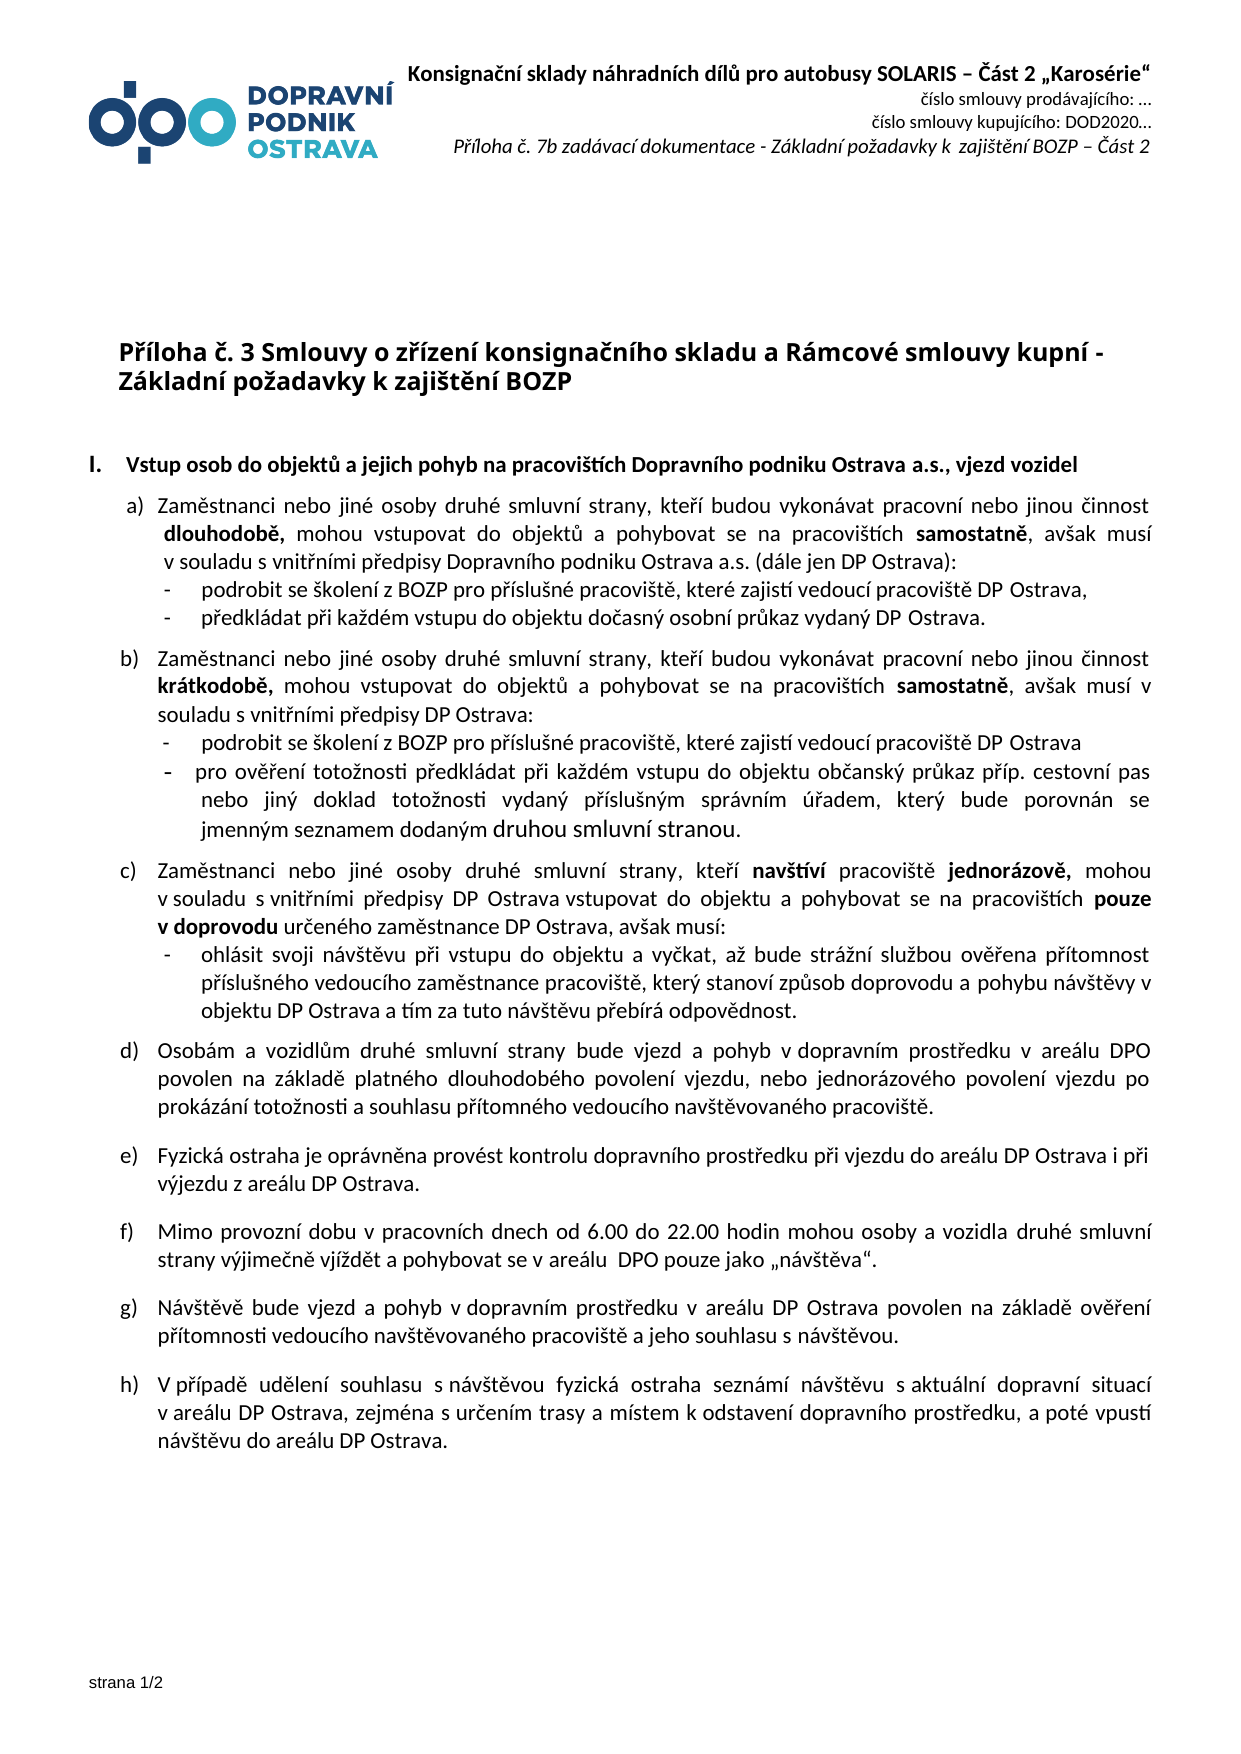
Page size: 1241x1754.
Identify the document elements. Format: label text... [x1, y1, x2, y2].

text - ohlásit svoji návštěvu při vstupu do objektu a vyčkat, až bude strážní službou ověřena přítomnost příslušného vedoucího zaměstnance pracoviště, který stanoví způsob doprovodu a pohybu návštěvy v objektu DP Ostrava a tím za tuto návštěvu přebírá odpovědnost. [164, 940, 1152, 1024]
list Návštěvě bude vjezd a pohyb v dopravním prostředku v areálu DP Ostrava povolen na základě ověření přítomnosti vedoucího navštěvovaného pracoviště a jeho souhlasu s návštěvou. [120, 1293, 1152, 1349]
list Zaměstnanci nebo jiné osoby druhé smluvní strany, kteří budou vykonávat pracovní nebo jinou činnost krátkodobě, mohou vstupovat do objektů a pohybovat se na pracovištích samostatně, avšak musí v souladu s vnitřními předpisy DP Ostrava: [120, 644, 1152, 728]
list Zaměstnanci nebo jiné osoby druhé smluvní strany, kteří navštíví pracoviště jednorázově, mohou v souladu s vnitřními předpisy DP Ostrava vstupovat do objektu a pohybovat se na pracovištích pouze v doprovodu určeného zaměstnance DP Ostrava, avšak musí: [120, 856, 1152, 940]
picture [88, 81, 395, 164]
text I. Vstup osob do objektů a jejich pohyb na pracovištích Dopravního podniku Ostrava a.s., vjezd vozidel [89, 448, 1152, 478]
list V případě udělení souhlasu s návštěvou fyzická ostraha seznámí návštěvu s aktuální dopravní situací v areálu DP Ostrava, zejména s určením trasy a místem k odstavení dopravního prostředku, a poté vpustí návštěvu do areálu DP Ostrava. [120, 1370, 1152, 1454]
list Fyzická ostraha je oprávněna provést kontrolu dopravního prostředku při vjezdu do areálu DP Ostrava i při výjezdu z areálu DP Ostrava. [120, 1141, 1152, 1197]
list Osobám a vozidlům druhé smluvní strany bude vjezd a pohyb v dopravním prostředku v areálu DPO povolen na základě platného dlouhodobého povolení vjezdu, nebo jednorázového povolení vjezdu po prokázání totožnosti a souhlasu přítomného vedoucího navštěvovaného pracoviště. [120, 1036, 1152, 1121]
list Zaměstnanci nebo jiné osoby druhé smluvní strany, kteří budou vykonávat pracovní nebo jinou činnost dlouhodobě, mohou vstupovat do objektů a pohybovat se na pracovištích samostatně, avšak musí v souladu s vnitřními předpisy Dopravního podniku Ostrava a.s. (dále jen DP Ostrava): [126, 491, 1152, 575]
text - podrobit se školení z BOZP pro příslušné pracoviště, které zajistí vedoucí pracoviště DP Ostrava, [164, 575, 1152, 603]
list Mimo provozní dobu v pracovních dnech od 6.00 do 22.00 hodin mohou osoby a vozidla druhé smluvní strany výjimečně vjíždět a pohybovat se v areálu DPO pouze jako „návštěva“. [120, 1217, 1152, 1273]
subtitle Příloha č. 3 Smlouvy o zřízení konsignačního skladu a Rámcové smlouvy kupní - Základní požadavky k zajištění BOZP [118, 337, 1152, 398]
text - předkládat při každém vstupu do objektu dočasný osobní průkaz vydaný DP Ostrava. [164, 603, 1152, 631]
text - podrobit se školení z BOZP pro příslušné pracoviště, které zajistí vedoucí pracoviště DP Ostrava [157, 728, 1152, 756]
list pro ověření totožnosti předkládat při každém vstupu do objektu občanský průkaz příp. cestovní pas nebo jiný doklad totožnosti vydaný příslušným správním úřadem, který bude porovnán se jmenným seznamem dodaným druhou smluvní stranou. [164, 756, 1152, 843]
